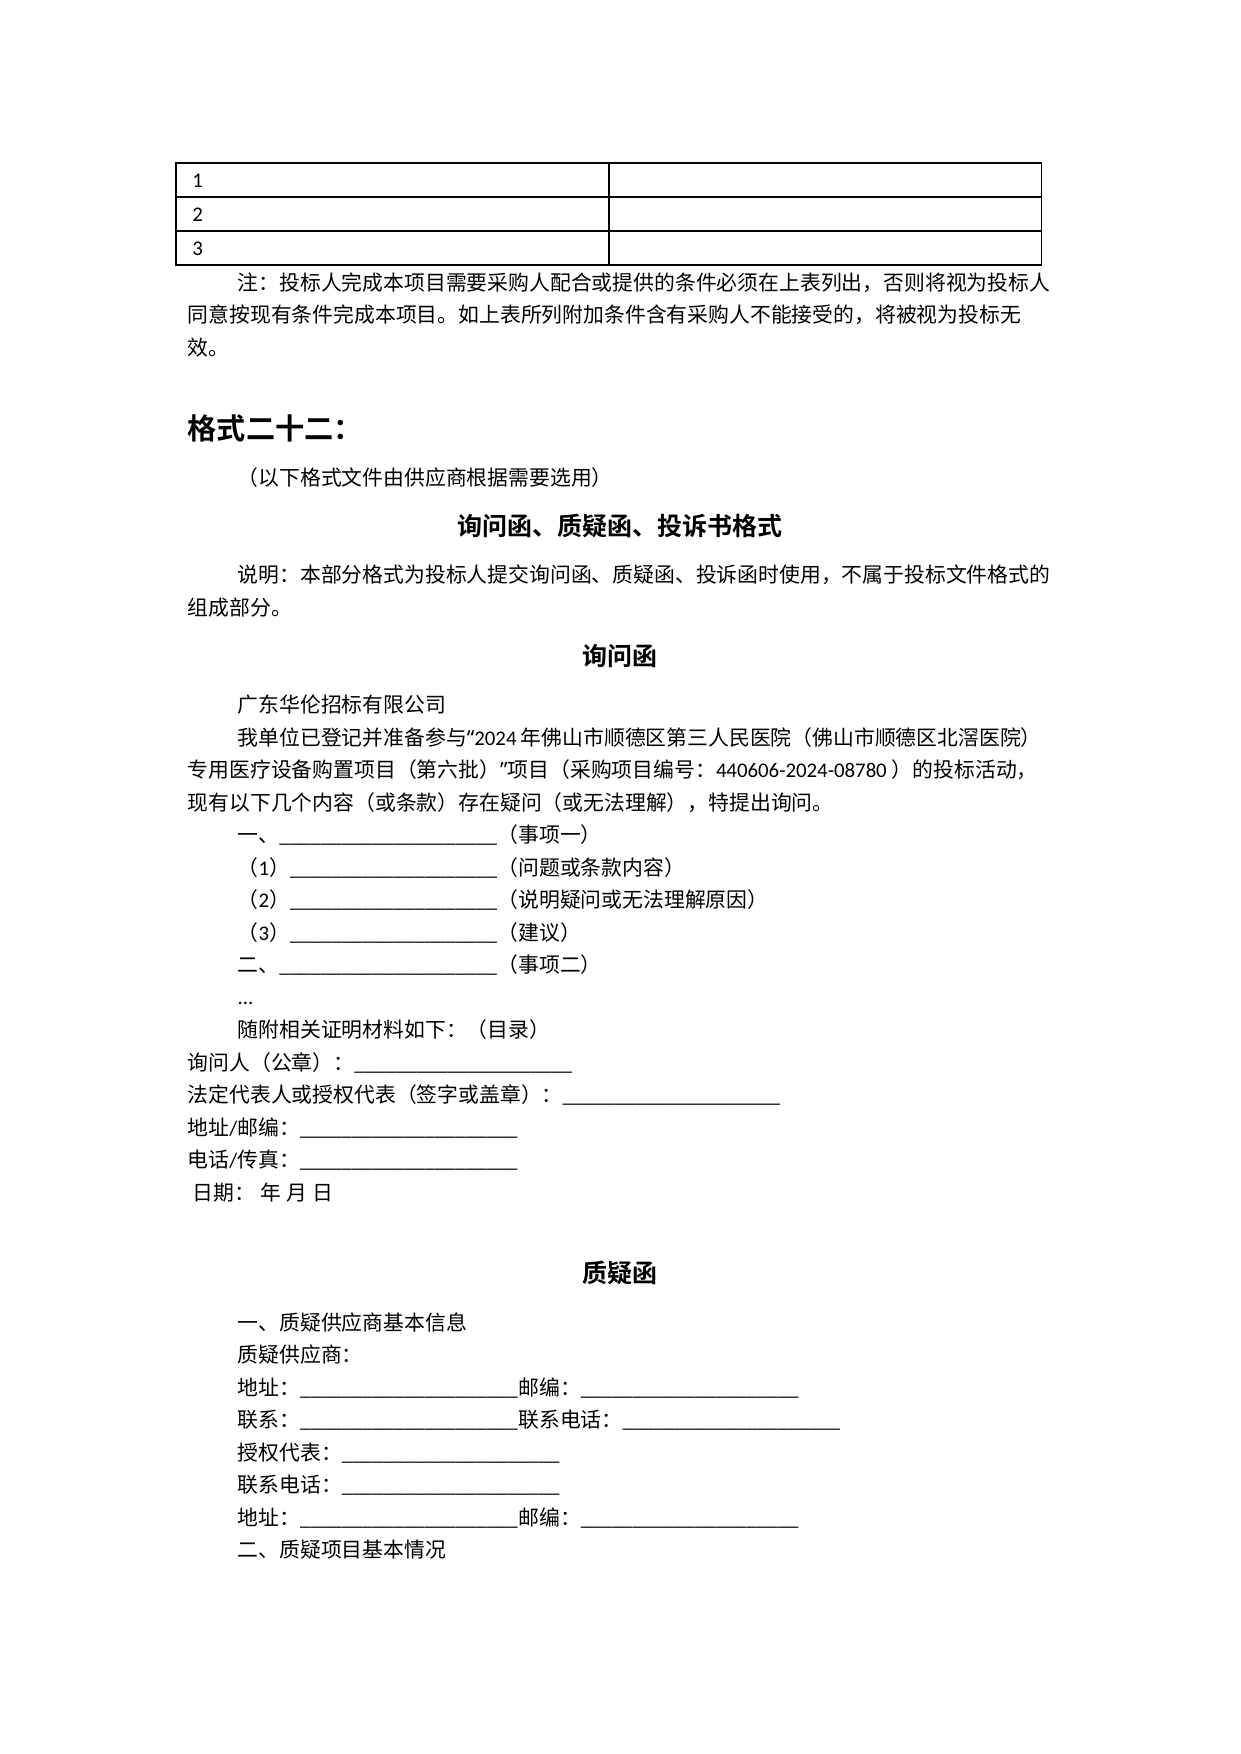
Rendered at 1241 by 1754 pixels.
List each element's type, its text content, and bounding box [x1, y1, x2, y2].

text 广东华伦招标有限公司 [187, 688, 1053, 721]
text 地址：_____________________邮编：_____________________ [187, 1501, 1053, 1533]
text ... [187, 981, 1053, 1013]
text （2）____________________（说明疑问或无法理解原因） [187, 883, 1053, 916]
table_cell [610, 164, 1041, 196]
text 随附相关证明材料如下：（目录） [187, 1013, 1053, 1046]
table_cell [610, 232, 1041, 264]
text 我单位已登记并准备参与“2024年佛山市顺德区第三人民医院（佛山市顺德区北滘医院）专用医疗设备购置项目（第六批）”项目（采购项目编号：440606-2024-08780 ）的投标活动，现有以下几个内容（或条款）存在疑问（或无法理解），特提出询问。 [187, 721, 1053, 818]
text 说明：本部分格式为投标人提交询问函、质疑函、投诉函时使用，不属于投标文件格式的组成部分。 [187, 558, 1053, 623]
text 地址/邮编：_____________________ [187, 1111, 1053, 1143]
table_cell 1 [177, 164, 608, 196]
text 格式二十二： [187, 396, 1053, 461]
table_cell [610, 198, 1041, 230]
text 日期： 年 月 日 [187, 1176, 1053, 1208]
text 地址：_____________________邮编：_____________________ [187, 1371, 1053, 1403]
text 质疑供应商： [187, 1338, 1053, 1371]
text 联系：_____________________联系电话：_____________________ [187, 1403, 1053, 1436]
text 二、_____________________（事项二） [187, 948, 1053, 981]
table_cell 3 [177, 232, 608, 264]
text 询问人（公章）：_____________________ [187, 1046, 1053, 1078]
text 一、_____________________（事项一） [187, 818, 1053, 851]
text 询问函 [187, 623, 1053, 688]
text 注：投标人完成本项目需要采购人配合或提供的条件必须在上表列出，否则将视为投标人同意按现有条件完成本项目。如上表所列附加条件含有采购人不能接受的，将被视为投标无效。 [187, 266, 1053, 363]
text 询问函、质疑函、投诉书格式 [187, 493, 1053, 558]
text 授权代表：_____________________ [187, 1436, 1053, 1468]
text 质疑函 [187, 1241, 1053, 1306]
text 电话/传真：_____________________ [187, 1143, 1053, 1176]
text （1）____________________（问题或条款内容） [187, 851, 1053, 883]
text （3）____________________（建议） [187, 916, 1053, 948]
table_cell 2 [177, 198, 608, 230]
text 联系电话：_____________________ [187, 1468, 1053, 1501]
text 法定代表人或授权代表（签字或盖章）：_____________________ [187, 1078, 1053, 1111]
text 一、质疑供应商基本信息 [187, 1306, 1053, 1338]
text （以下格式文件由供应商根据需要选用） [187, 461, 1053, 493]
text 二、质疑项目基本情况 [187, 1533, 1053, 1566]
